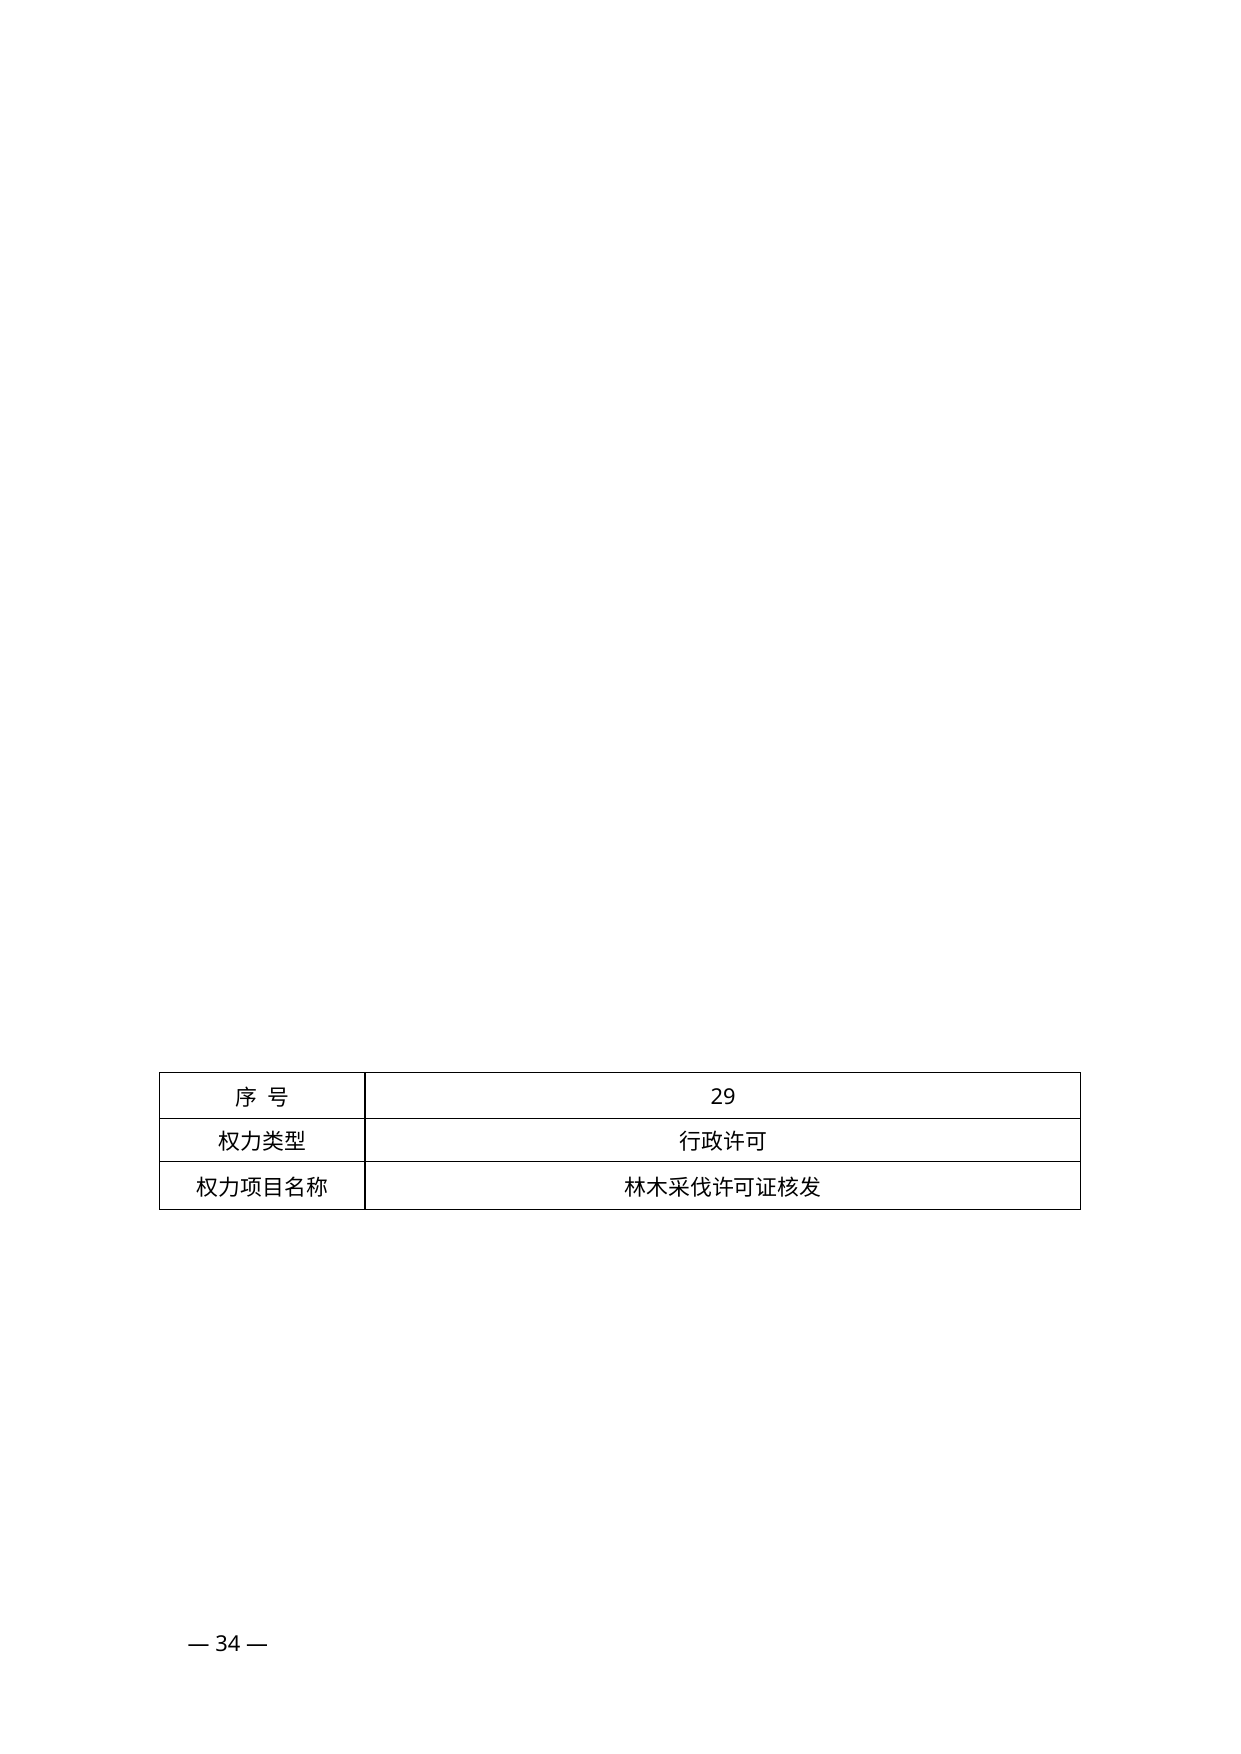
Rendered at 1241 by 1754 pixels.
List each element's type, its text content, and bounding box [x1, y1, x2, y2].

table_cell 权力项目名称 [160, 1162, 364, 1209]
table_cell 林木采伐许可证核发 [366, 1162, 1080, 1209]
table_cell 权力类型 [160, 1119, 364, 1161]
table_header 序 号 [160, 1073, 364, 1118]
table_header 29 [366, 1073, 1080, 1118]
table_cell 行政许可 [366, 1119, 1080, 1161]
